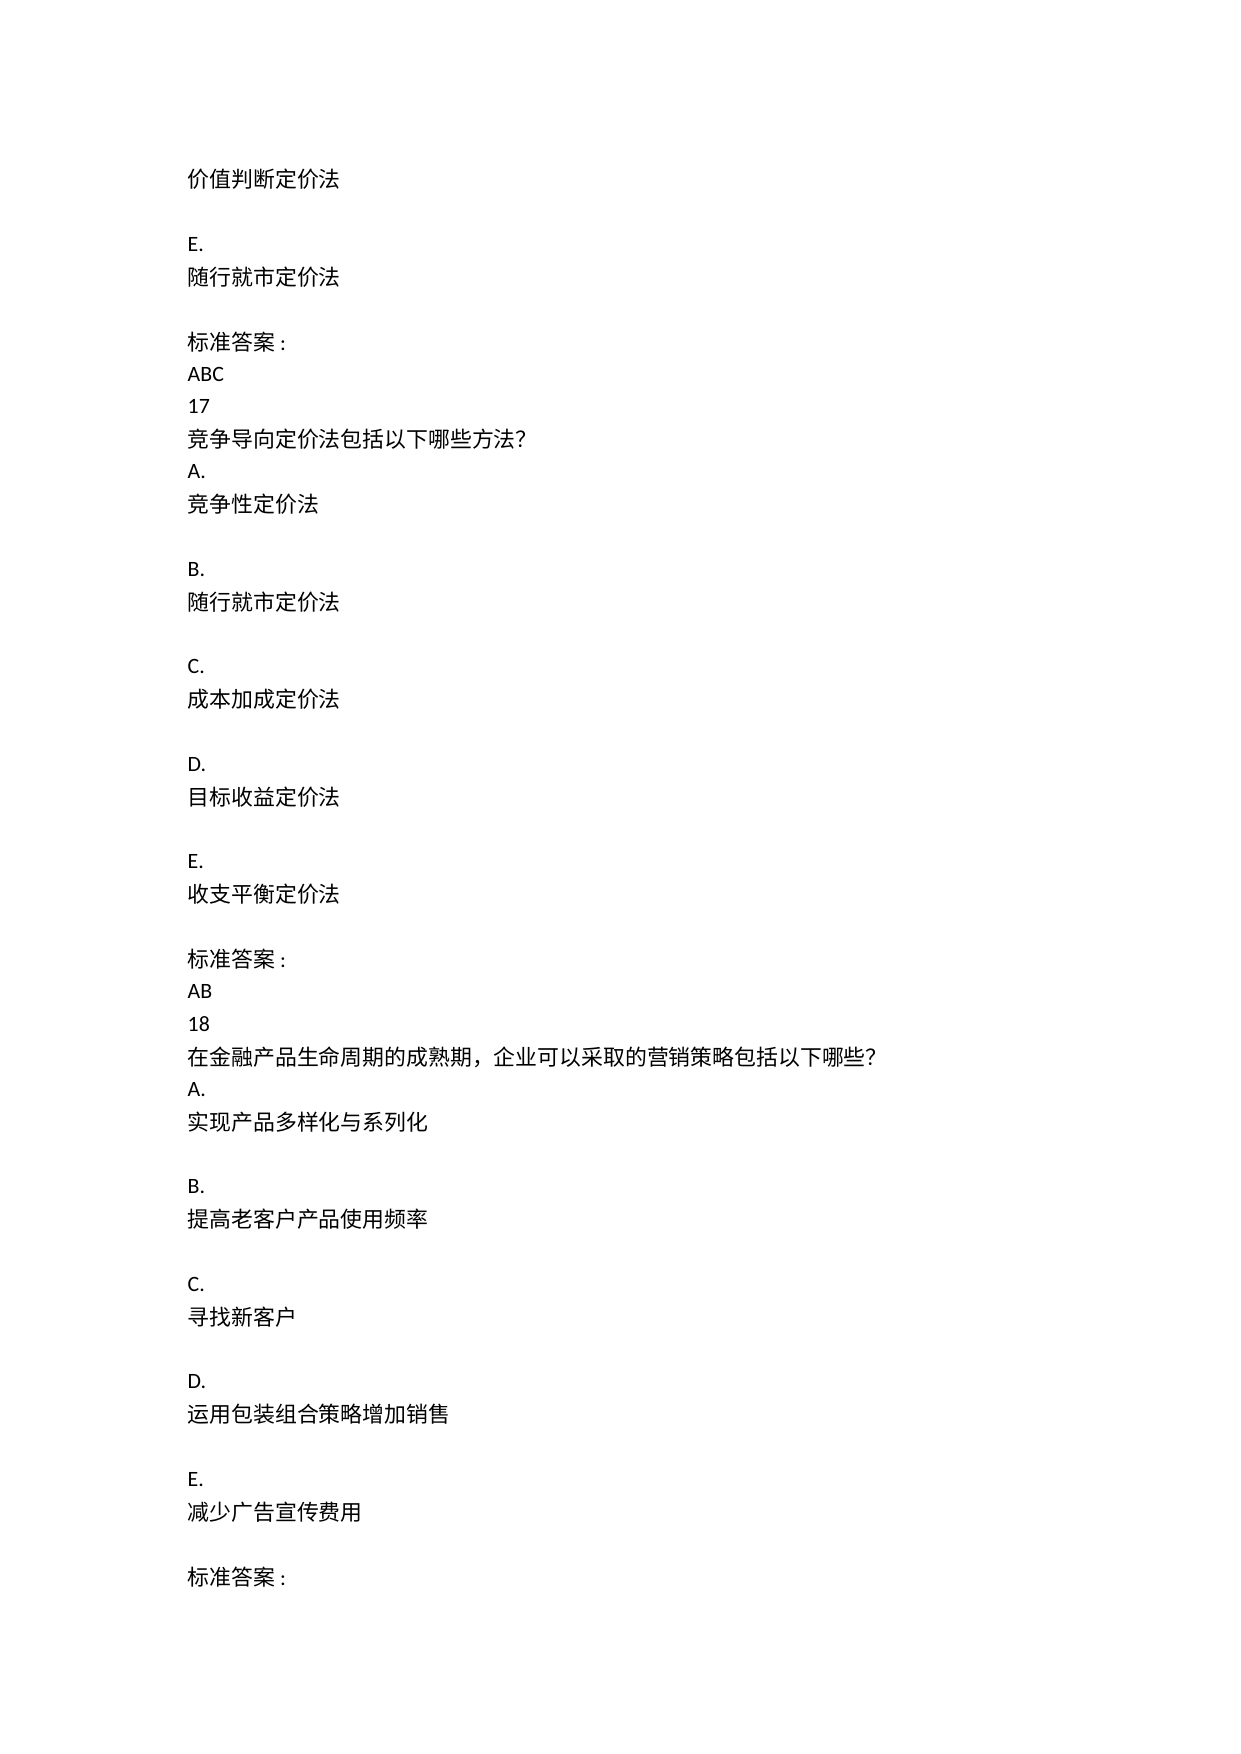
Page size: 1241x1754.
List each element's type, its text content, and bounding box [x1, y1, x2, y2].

text 运用包装组合策略增加销售 [187, 1397, 1053, 1429]
text A. [187, 1072, 1053, 1104]
text 寻找新客户 [187, 1299, 1053, 1332]
text E. [187, 227, 1053, 259]
text 随行就市定价法 [187, 584, 1053, 617]
text E. [187, 844, 1053, 877]
text 成本加成定价法 [187, 682, 1053, 714]
text AB [187, 974, 1053, 1007]
text B. [187, 1169, 1053, 1202]
text 17 [187, 389, 1053, 422]
text D. [187, 1364, 1053, 1397]
text A. [187, 454, 1053, 487]
text ABC [187, 357, 1053, 389]
text 标准答案 : [187, 942, 1053, 974]
text 18 [187, 1007, 1053, 1039]
text B. [187, 552, 1053, 584]
text C. [187, 1267, 1053, 1299]
text D. [187, 747, 1053, 779]
text 收支平衡定价法 [187, 877, 1053, 909]
text 标准答案 : [187, 324, 1053, 357]
text C. [187, 649, 1053, 682]
text 标准答案 : [187, 1559, 1053, 1592]
text 提高老客户产品使用频率 [187, 1202, 1053, 1234]
text E. [187, 1462, 1053, 1494]
text 在金融产品生命周期的成熟期，企业可以采取的营销策略包括以下哪些？ [187, 1039, 1053, 1072]
text 减少广告宣传费用 [187, 1494, 1053, 1527]
text 竞争导向定价法包括以下哪些方法？ [187, 422, 1053, 454]
text 实现产品多样化与系列化 [187, 1104, 1053, 1137]
text 价值判断定价法 [187, 162, 1053, 194]
text 随行就市定价法 [187, 259, 1053, 292]
text 竞争性定价法 [187, 487, 1053, 519]
text 目标收益定价法 [187, 779, 1053, 812]
